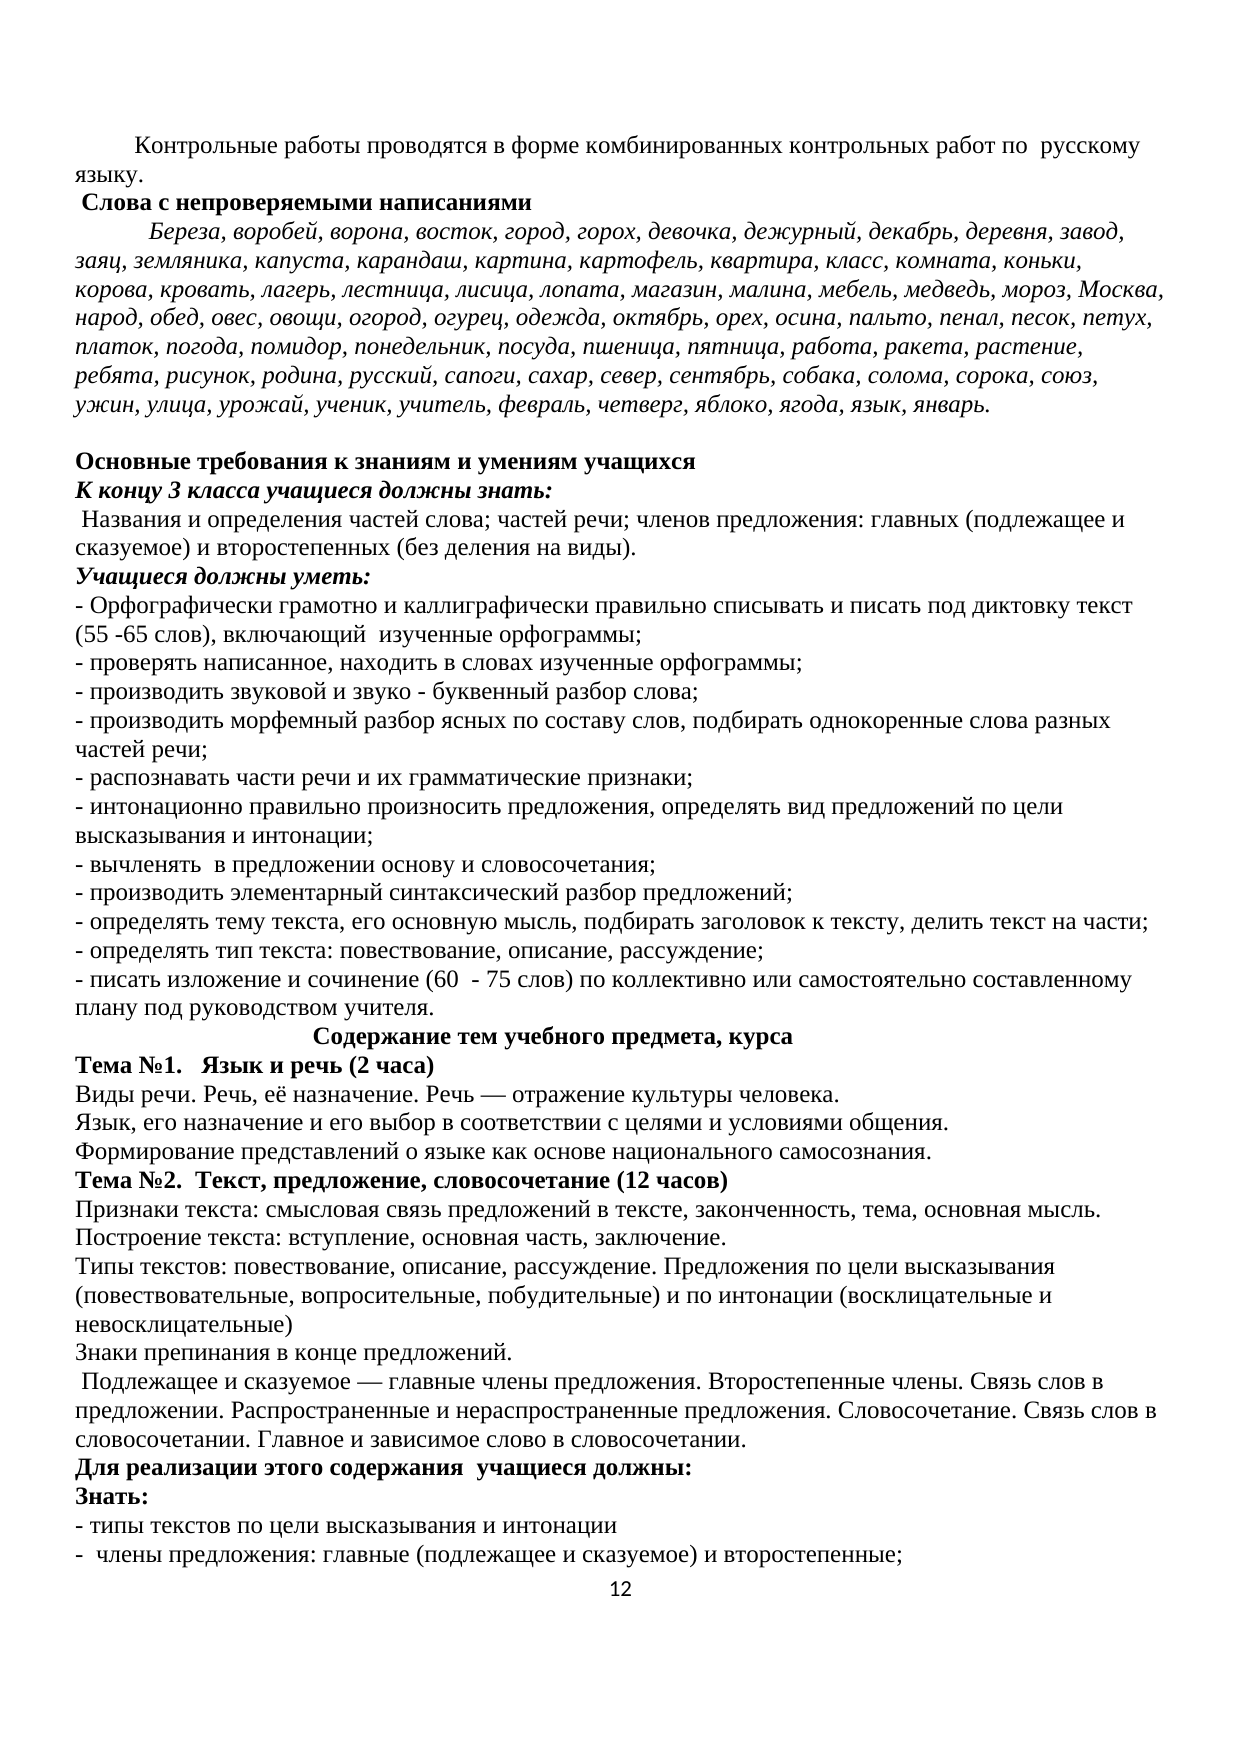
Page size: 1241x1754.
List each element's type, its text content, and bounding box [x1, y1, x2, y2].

text Виды речи. Речь, её назначение. Речь — отражение культуры человека. [75, 1079, 1165, 1107]
text Тема №2. Текст, предложение, словосочетание (12 часов) [75, 1165, 1165, 1194]
text Контрольные работы проводятся в форме комбинированных контрольных работ по русскому языку. [75, 130, 1165, 187]
text Построение текста: вступление, основная часть, заключение. [75, 1222, 1165, 1251]
text Формирование представлений о языке как основе национального самосознания. [75, 1136, 1165, 1165]
text Язык, его назначение и его выбор в соответствии с целями и условиями общения. [75, 1107, 1165, 1136]
text Для реализации этого содержания учащиеся должны: [75, 1452, 1165, 1481]
text - Орфографически грамотно и каллиграфически правильно списывать и писать под диктовку текст (55 -65 слов), включающий изученные орфограммы; [75, 590, 1165, 647]
text Названия и определения частей слова; частей речи; членов предложения: главных (подлежащее и сказуемое) и второстепенных (без деления на виды). [75, 504, 1165, 561]
text Слова с непроверяемыми написаниями [75, 187, 1165, 216]
text - члены предложения: главные (подлежащее и сказуемое) и второстепенные; [75, 1539, 1165, 1567]
text - производить элементарный синтаксический разбор предложений; [75, 877, 1165, 906]
text Подлежащее и сказуемое — главные члены предложения. Второстепенные члены. Связь слов в предложении. Распространенные и нераспространенные предложения. Словосочетание. Связь слов в словосочетании. Главное и зависимое слово в словосочетании. [75, 1366, 1165, 1452]
text - определять тему текста, его основную мысль, подбирать заголовок к тексту, делить текст на части; [75, 906, 1165, 935]
text Тема №1. Язык и речь (2 часа) [75, 1050, 1165, 1079]
text Основные требования к знаниям и умениям учащихся [75, 446, 1165, 475]
text - писать изложение и сочинение (60 - 75 слов) по коллективно или самостоятельно составленному плану под руководством учителя. [75, 964, 1165, 1021]
text Знать: [75, 1481, 1165, 1510]
text - определять тип текста: повествование, описание, рассуждение; [75, 935, 1165, 964]
text - производить морфемный разбор ясных по составу слов, подбирать однокоренные слова разных частей речи; [75, 705, 1165, 762]
text Содержание тем учебного предмета, курса [75, 1021, 1165, 1050]
text - распознавать части речи и их грамматические признаки; [75, 762, 1165, 791]
text Знаки препинания в конце предложений. [75, 1337, 1165, 1366]
text К концу 3 класса учащиеся должны знать: [75, 475, 1165, 504]
text Береза, воробей, ворона, восток, город, горох, девочка, дежурный, декабрь, деревня, завод, заяц, земляника, капуста, карандаш, картина, картофель, квартира, класс, комната, коньки, корова, кровать, лагерь, лестница, лисица, лопата, магазин, малина, мебель, медведь, мороз, Москва, народ, обед, овес, овощи, огород, огурец, одежда, октябрь, орех, осина, пальто, пенал, песок, петух, платок, погода, помидор, понедельник, посуда, пшеница, пятница, работа, ракета, растение, ребята, рисунок, родина, русский, сапоги, сахар, север, сентябрь, собака, солома, сорока, союз, ужин, улица, урожай, ученик, учитель, февраль, четверг, яблоко, ягода, язык, январь. [75, 216, 1165, 417]
text Типы текстов: повествование, описание, рассуждение. Предложения по цели высказывания (повествовательные, вопросительные, побудительные) и по интонации (восклицательные и невосклицательные) [75, 1251, 1165, 1337]
text Учащиеся должны уметь: [75, 561, 1165, 590]
text - интонационно правильно произносить предложения, определять вид предложений по цели высказывания и интонации; [75, 791, 1165, 849]
text - типы текстов по цели высказывания и интонации [75, 1510, 1165, 1539]
text Признаки текста: смысловая связь предложений в тексте, законченность, тема, основная мысль. [75, 1194, 1165, 1222]
text - вычленять в предложении основу и словосочетания; [75, 849, 1165, 877]
text - проверять написанное, находить в словах изученные орфограммы; [75, 647, 1165, 676]
text - производить звуковой и звуко - буквенный разбор слова; [75, 676, 1165, 705]
